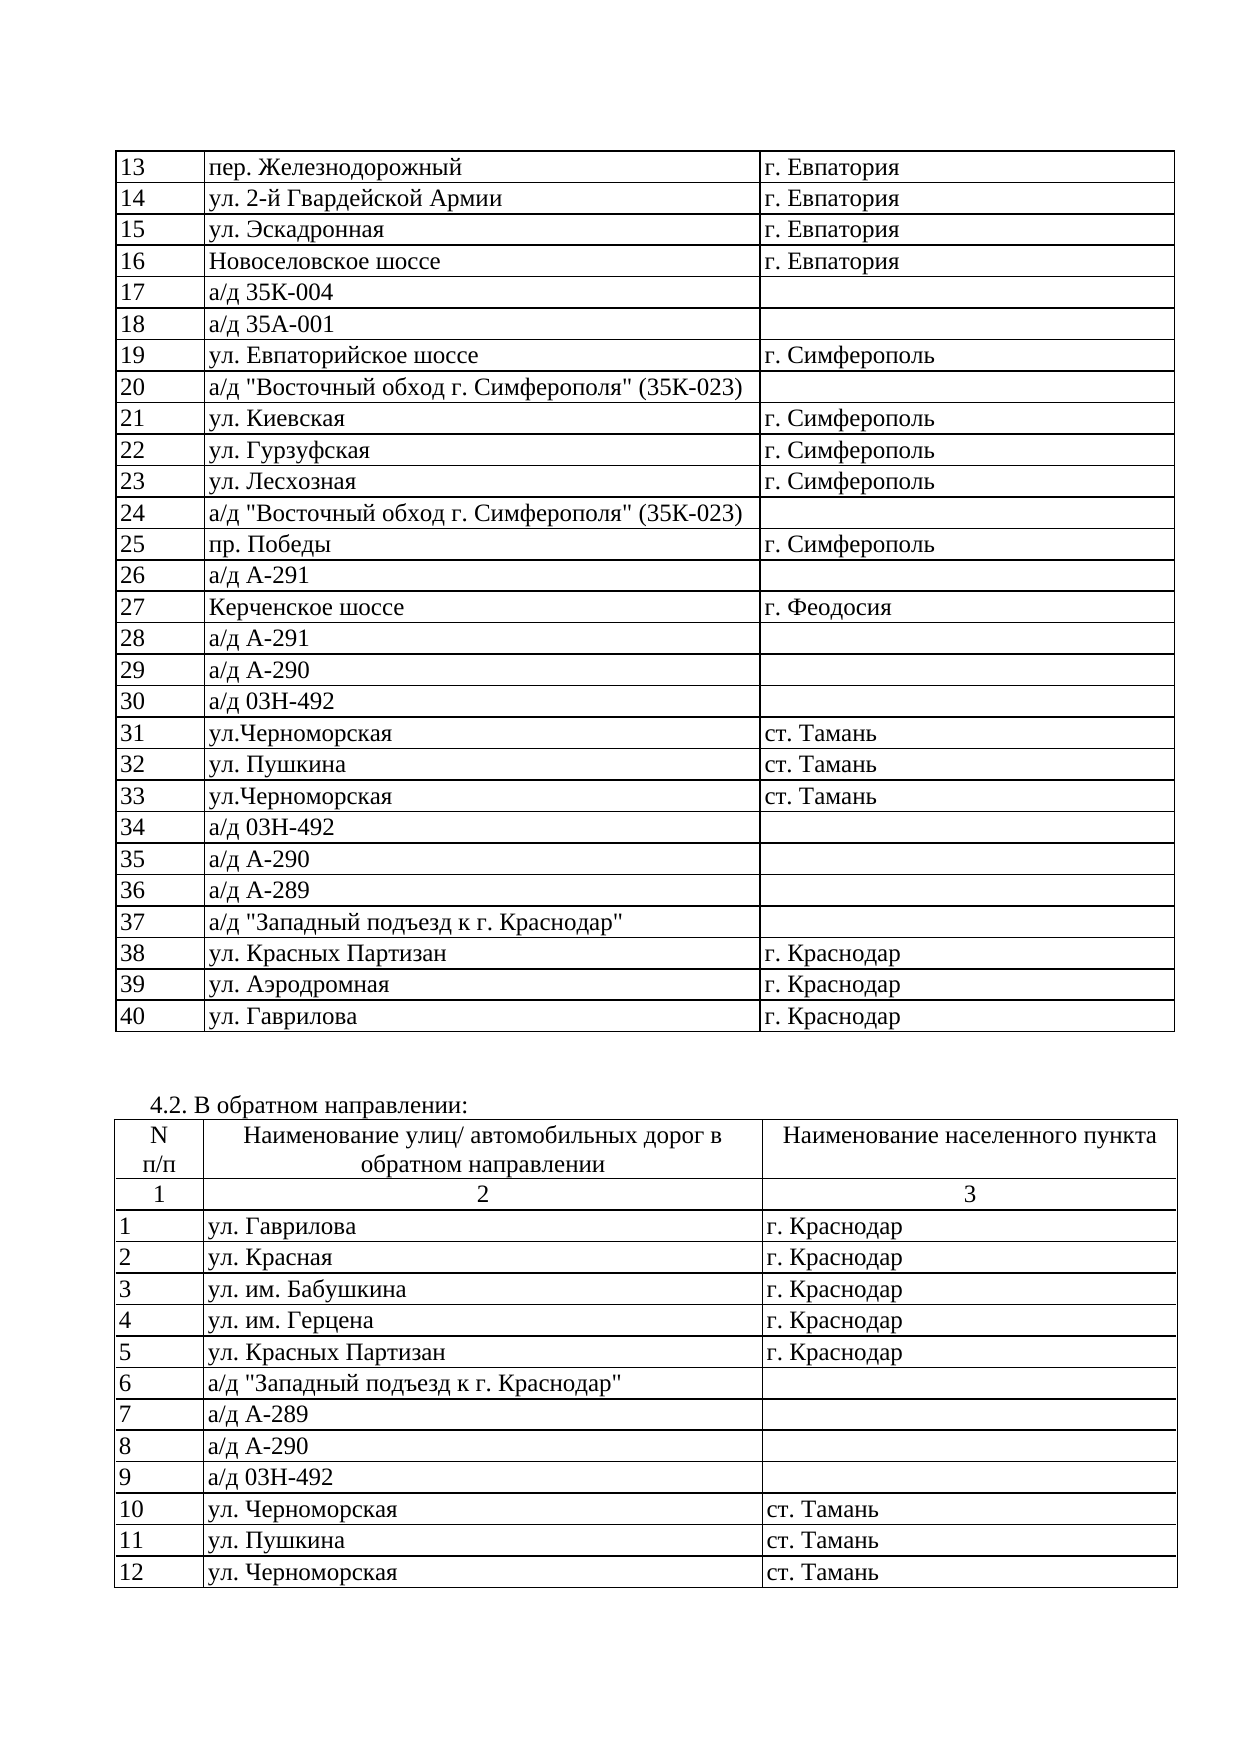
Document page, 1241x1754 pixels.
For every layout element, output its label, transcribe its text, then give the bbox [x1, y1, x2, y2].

table_cell 40 [117, 1001, 204, 1031]
table_cell г. Симферополь [761, 403, 1174, 433]
table_cell ул. Красных Партизан [204, 1337, 762, 1366]
table_cell ул. Красная [204, 1242, 762, 1272]
table_cell пер. Железнодорожный [205, 152, 759, 181]
table_cell [761, 309, 1174, 339]
table_cell 33 [117, 781, 204, 811]
table_cell 25 [117, 529, 204, 559]
table_cell а/д 03Н-492 [204, 1462, 762, 1492]
table_cell г. Евпатория [761, 183, 1174, 213]
table_cell 9 [115, 1462, 203, 1492]
table_cell [763, 1429, 1177, 1461]
table_cell а/д 03Н-492 [205, 812, 759, 842]
table_cell а/д А-291 [205, 561, 759, 590]
table_cell 39 [117, 970, 204, 999]
table_cell 11 [115, 1525, 203, 1555]
table_cell а/д А-290 [205, 655, 759, 685]
table_cell 26 [117, 561, 204, 590]
table_cell ст. Тамань [763, 1555, 1177, 1587]
table_cell 8 [115, 1430, 203, 1461]
table_cell ст. Тамань [763, 1492, 1177, 1524]
table_cell г. Краснодар [763, 1272, 1177, 1303]
table_cell ул. 2-й Гвардейской Армии [205, 183, 759, 213]
table_cell [761, 277, 1174, 307]
table_cell 34 [117, 812, 204, 842]
table_cell а/д А-290 [204, 1431, 762, 1461]
table_cell г. Евпатория [761, 152, 1174, 181]
table_cell 12 [115, 1556, 203, 1587]
table_cell г. Краснодар [761, 970, 1174, 999]
table_cell 35 [117, 844, 204, 873]
table_cell ул. Евпаторийское шоссе [205, 340, 759, 370]
table_cell а/д 03Н-492 [205, 686, 759, 716]
table_cell ул. Черноморская [204, 1557, 762, 1587]
table_cell [761, 812, 1174, 842]
table_cell ул. Гаврилова [204, 1211, 762, 1241]
text 4.2. В обратном направлении: [150, 1090, 1090, 1119]
table_cell ул. Пушкина [204, 1525, 762, 1555]
table_cell 5 [115, 1336, 203, 1366]
table_cell ул. Гаврилова [205, 1001, 759, 1031]
table_cell ул. Пушкина [205, 749, 759, 779]
table_cell ул. им. Бабушкина [204, 1274, 762, 1303]
table_cell ул. Аэродромная [205, 970, 759, 999]
table_cell г. Симферополь [761, 435, 1174, 464]
table_cell 32 [117, 749, 204, 779]
table_cell ул. Красных Партизан [205, 938, 759, 968]
table_cell а/д "Западный подъезд к г. Краснодар" [204, 1368, 762, 1398]
table_cell 15 [117, 215, 204, 244]
table_cell 31 [117, 718, 204, 748]
table_cell [761, 561, 1174, 590]
table_cell 13 [117, 152, 204, 181]
table_cell [761, 907, 1174, 936]
table_cell [761, 875, 1174, 905]
table_cell ул. Киевская [205, 403, 759, 433]
table_cell 6 [115, 1368, 203, 1398]
table_cell а/д "Западный подъезд к г. Краснодар" [205, 907, 759, 936]
table_cell 1 [115, 1210, 203, 1241]
table_cell [761, 844, 1174, 873]
table_cell [763, 1398, 1177, 1429]
table_cell 29 [117, 655, 204, 685]
table_cell 2 [115, 1242, 203, 1272]
table_cell 36 [117, 875, 204, 905]
table_cell г. Симферополь [761, 340, 1174, 370]
table_header Наименование населенного пункта [763, 1120, 1177, 1178]
table_cell пр. Победы [205, 529, 759, 559]
table_cell 38 [117, 938, 204, 968]
table_cell 28 [117, 623, 204, 653]
table_cell 30 [117, 686, 204, 716]
table_cell ст. Тамань [763, 1524, 1177, 1555]
table_cell а/д 35А-001 [205, 309, 759, 339]
table_cell [761, 623, 1174, 653]
table_cell ул. Гурзуфская [205, 435, 759, 464]
table_cell ул.Черноморская [205, 781, 759, 811]
table_cell г. Краснодар [763, 1304, 1177, 1335]
table_cell ул.Черноморская [205, 718, 759, 748]
table_cell 14 [117, 183, 204, 213]
table_cell 4 [115, 1305, 203, 1335]
table_cell [761, 686, 1174, 716]
table_cell г. Евпатория [761, 215, 1174, 244]
table_cell а/д А-290 [205, 844, 759, 873]
table_cell а/д 35К-004 [205, 277, 759, 307]
table_cell г. Феодосия [761, 592, 1174, 622]
table_cell 17 [117, 277, 204, 307]
table_header Наименование улиц/ автомобильных дорог в обратном направлении [204, 1120, 762, 1178]
table_cell [761, 498, 1174, 527]
table_cell 23 [117, 466, 204, 496]
table_cell Новоселовское шоссе [205, 246, 759, 276]
table_cell 10 [115, 1493, 203, 1524]
table_cell г. Краснодар [763, 1241, 1177, 1272]
table_cell а/д А-289 [205, 875, 759, 905]
table_cell 3 [115, 1273, 203, 1303]
table_cell 27 [117, 592, 204, 622]
table_cell [763, 1366, 1177, 1398]
table_cell 37 [117, 907, 204, 936]
table_cell 3 [763, 1178, 1177, 1209]
table_header N п/п [115, 1120, 203, 1178]
table_cell ул. им. Герцена [204, 1305, 762, 1335]
table_cell ст. Тамань [761, 781, 1174, 811]
table_cell 21 [117, 403, 204, 433]
table_cell Керченское шоссе [205, 592, 759, 622]
table_cell 20 [117, 372, 204, 402]
table_cell ст. Тамань [761, 718, 1174, 748]
table_cell [761, 372, 1174, 402]
table_cell 22 [117, 435, 204, 464]
table_cell ул. Эскадронная [205, 215, 759, 244]
table_cell г. Симферополь [761, 466, 1174, 496]
table_cell а/д "Восточный обход г. Симферополя" (35К-023) [205, 372, 759, 402]
table_cell 24 [117, 498, 204, 527]
table_cell [761, 655, 1174, 685]
table_cell 7 [115, 1399, 203, 1429]
table_cell 16 [117, 246, 204, 276]
table_cell г. Краснодар [763, 1209, 1177, 1241]
table_cell ул. Лесхозная [205, 466, 759, 496]
table_cell а/д А-291 [205, 623, 759, 653]
table_cell а/д А-289 [204, 1400, 762, 1429]
table_cell г. Симферополь [761, 529, 1174, 559]
table_cell г. Евпатория [761, 246, 1174, 276]
table_cell а/д "Восточный обход г. Симферополя" (35К-023) [205, 498, 759, 527]
table_cell г. Краснодар [763, 1335, 1177, 1366]
table_cell 19 [117, 340, 204, 370]
table_cell 1 [115, 1179, 203, 1209]
table_cell г. Краснодар [761, 938, 1174, 968]
table_cell г. Краснодар [761, 1001, 1174, 1031]
table_cell 18 [117, 309, 204, 339]
table_cell ул. Черноморская [204, 1494, 762, 1524]
table_cell ст. Тамань [761, 749, 1174, 779]
table_cell 2 [204, 1179, 762, 1209]
table_cell [763, 1461, 1177, 1492]
